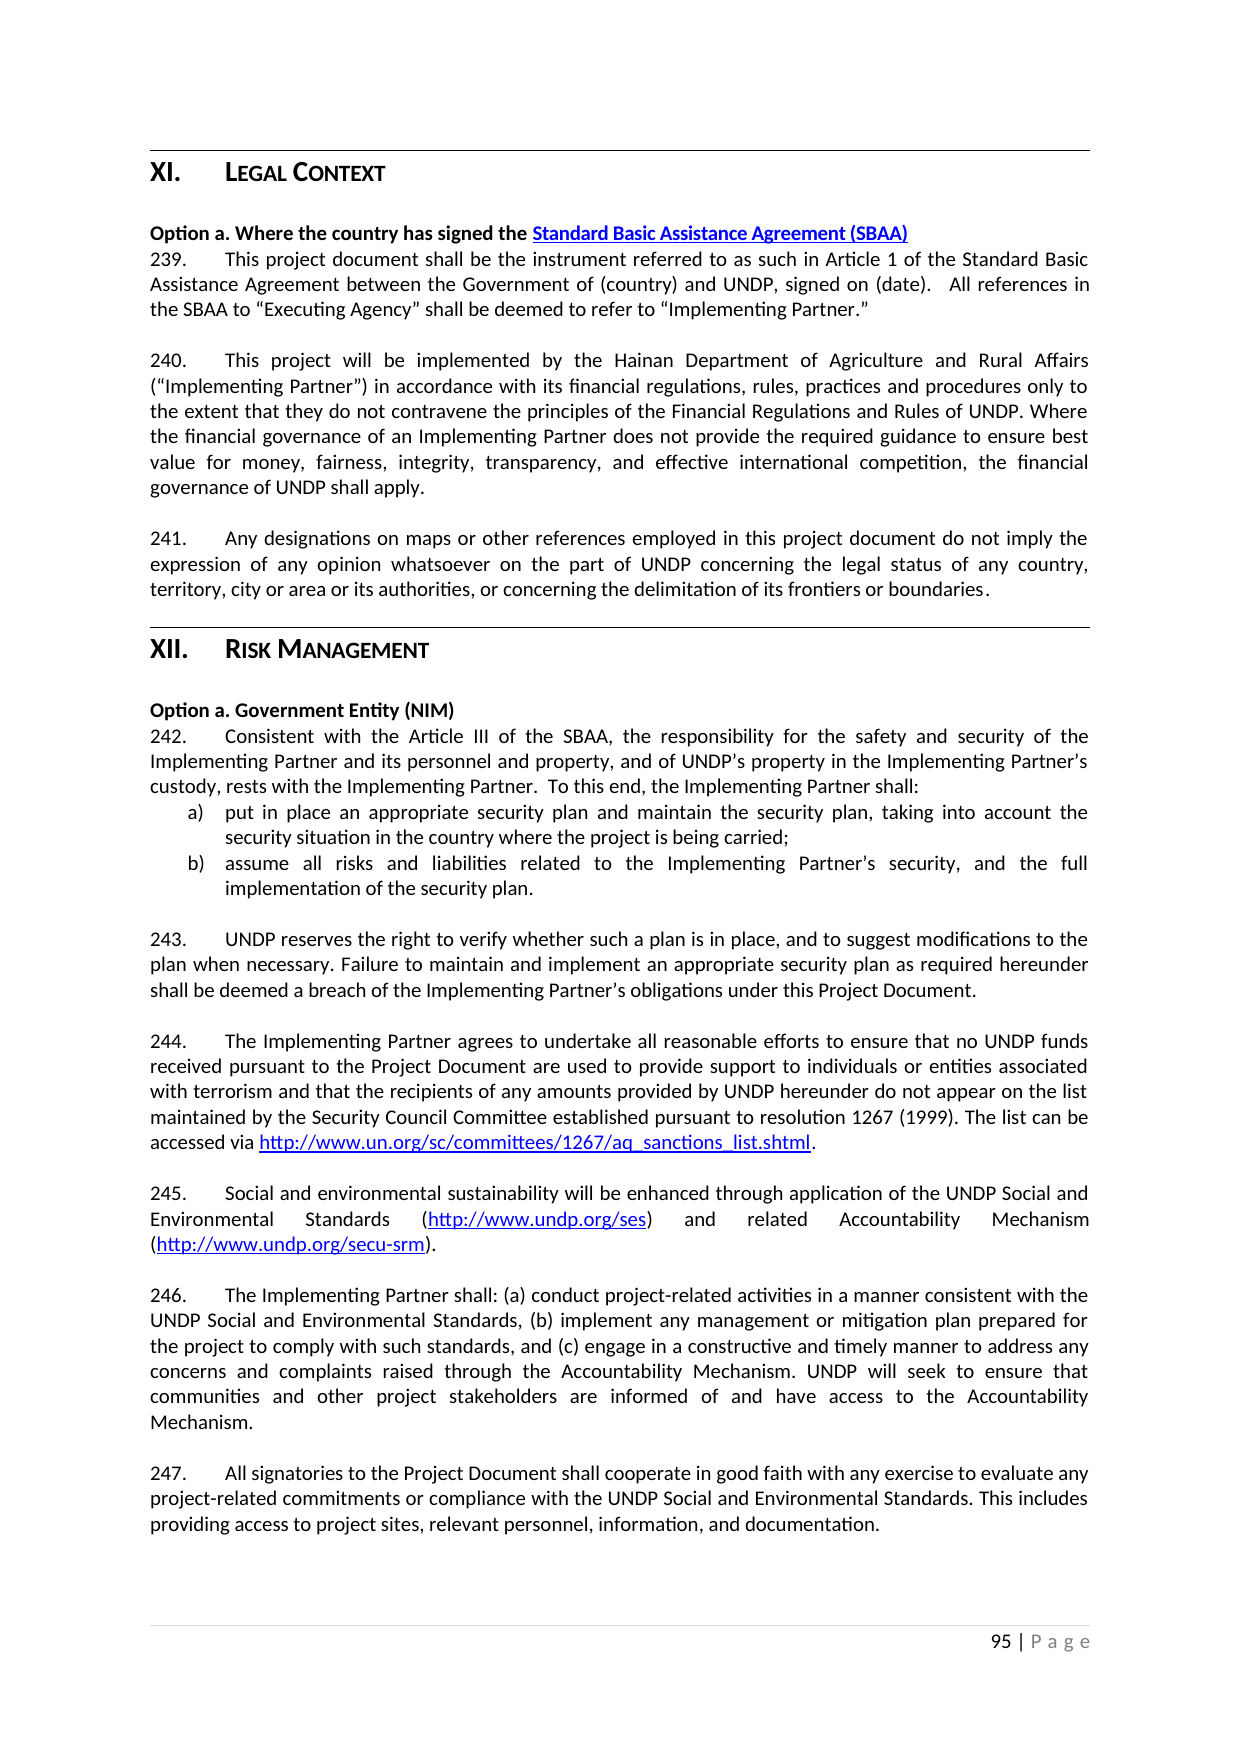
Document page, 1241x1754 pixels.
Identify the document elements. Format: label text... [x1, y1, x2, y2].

list Consistent with the Article III of the SBAA, the responsibility for the safety and security of the Implementing Partner and its personnel and property, and of UNDP’s property in the Implementing Partner’s custody, rests with the Implementing Partner. To this end, the Implementing Partner shall: [150, 723, 1090, 799]
list All signatories to the Project Document shall cooperate in good faith with any exercise to evaluate any project-related commitments or compliance with the UNDP Social and Environmental Standards. This includes providing access to project sites, relevant personnel, information, and documentation. [150, 1460, 1090, 1536]
list This project document shall be the instrument referred to as such in Article 1 of the Standard Basic Assistance Agreement between the Government of (country) and UNDP, signed on (date). All references in the SBAA to “Executing Agency” shall be deemed to refer to “Implementing Partner.” [150, 246, 1090, 322]
subtitle Risk Management [150, 628, 1090, 666]
text Option a. Government Entity (NIM) [150, 697, 1090, 723]
list UNDP reserves the right to verify whether such a plan is in place, and to suggest modifications to the plan when necessary. Failure to maintain and implement an appropriate security plan as required hereunder shall be deemed a breach of the Implementing Partner’s obligations under this Project Document. [150, 926, 1090, 1002]
list The Implementing Partner agrees to undertake all reasonable efforts to ensure that no UNDP funds received pursuant to the Project Document are used to provide support to individuals or entities associated with terrorism and that the recipients of any amounts provided by UNDP hereunder do not appear on the list maintained by the Security Council Committee established pursuant to resolution 1267 (1999). The list can be accessed via http://www.un.org/sc/committees/1267/aq_sanctions_list.shtml. [150, 1028, 1090, 1155]
list assume all risks and liabilities related to the Implementing Partner’s security, and the full implementation of the security plan. [187, 850, 1090, 901]
list This project will be implemented by the Hainan Department of Agriculture and Rural Affairs (“Implementing Partner”) in accordance with its financial regulations, rules, practices and procedures only to the extent that they do not contravene the principles of the Financial Regulations and Rules of UNDP. Where the financial governance of an Implementing Partner does not provide the required guidance to ensure best value for money, fairness, integrity, transparency, and effective international competition, the financial governance of UNDP shall apply. [150, 347, 1090, 500]
list Any designations on maps or other references employed in this project document do not imply the expression of any opinion whatsoever on the part of UNDP concerning the legal status of any country, territory, city or area or its authorities, or concerning the delimitation of its frontiers or boundaries. [150, 525, 1090, 602]
list The Implementing Partner shall: (a) conduct project-related activities in a manner consistent with the UNDP Social and Environmental Standards, (b) implement any management or mitigation plan prepared for the project to comply with such standards, and (c) engage in a constructive and timely manner to address any concerns and complaints raised through the Accountability Mechanism. UNDP will seek to ensure that communities and other project stakeholders are informed of and have access to the Accountability Mechanism. [150, 1282, 1090, 1434]
text Option a. Where the country has signed the Standard Basic Assistance Agreement (SBAA) [150, 220, 1090, 246]
list put in place an appropriate security plan and maintain the security plan, taking into account the security situation in the country where the project is being carried; [187, 799, 1090, 850]
subtitle Legal Context [150, 151, 1090, 189]
list Social and environmental sustainability will be enhanced through application of the UNDP Social and Environmental Standards (http://www.undp.org/ses) and related Accountability Mechanism (http://www.undp.org/secu-srm). [150, 1180, 1090, 1257]
